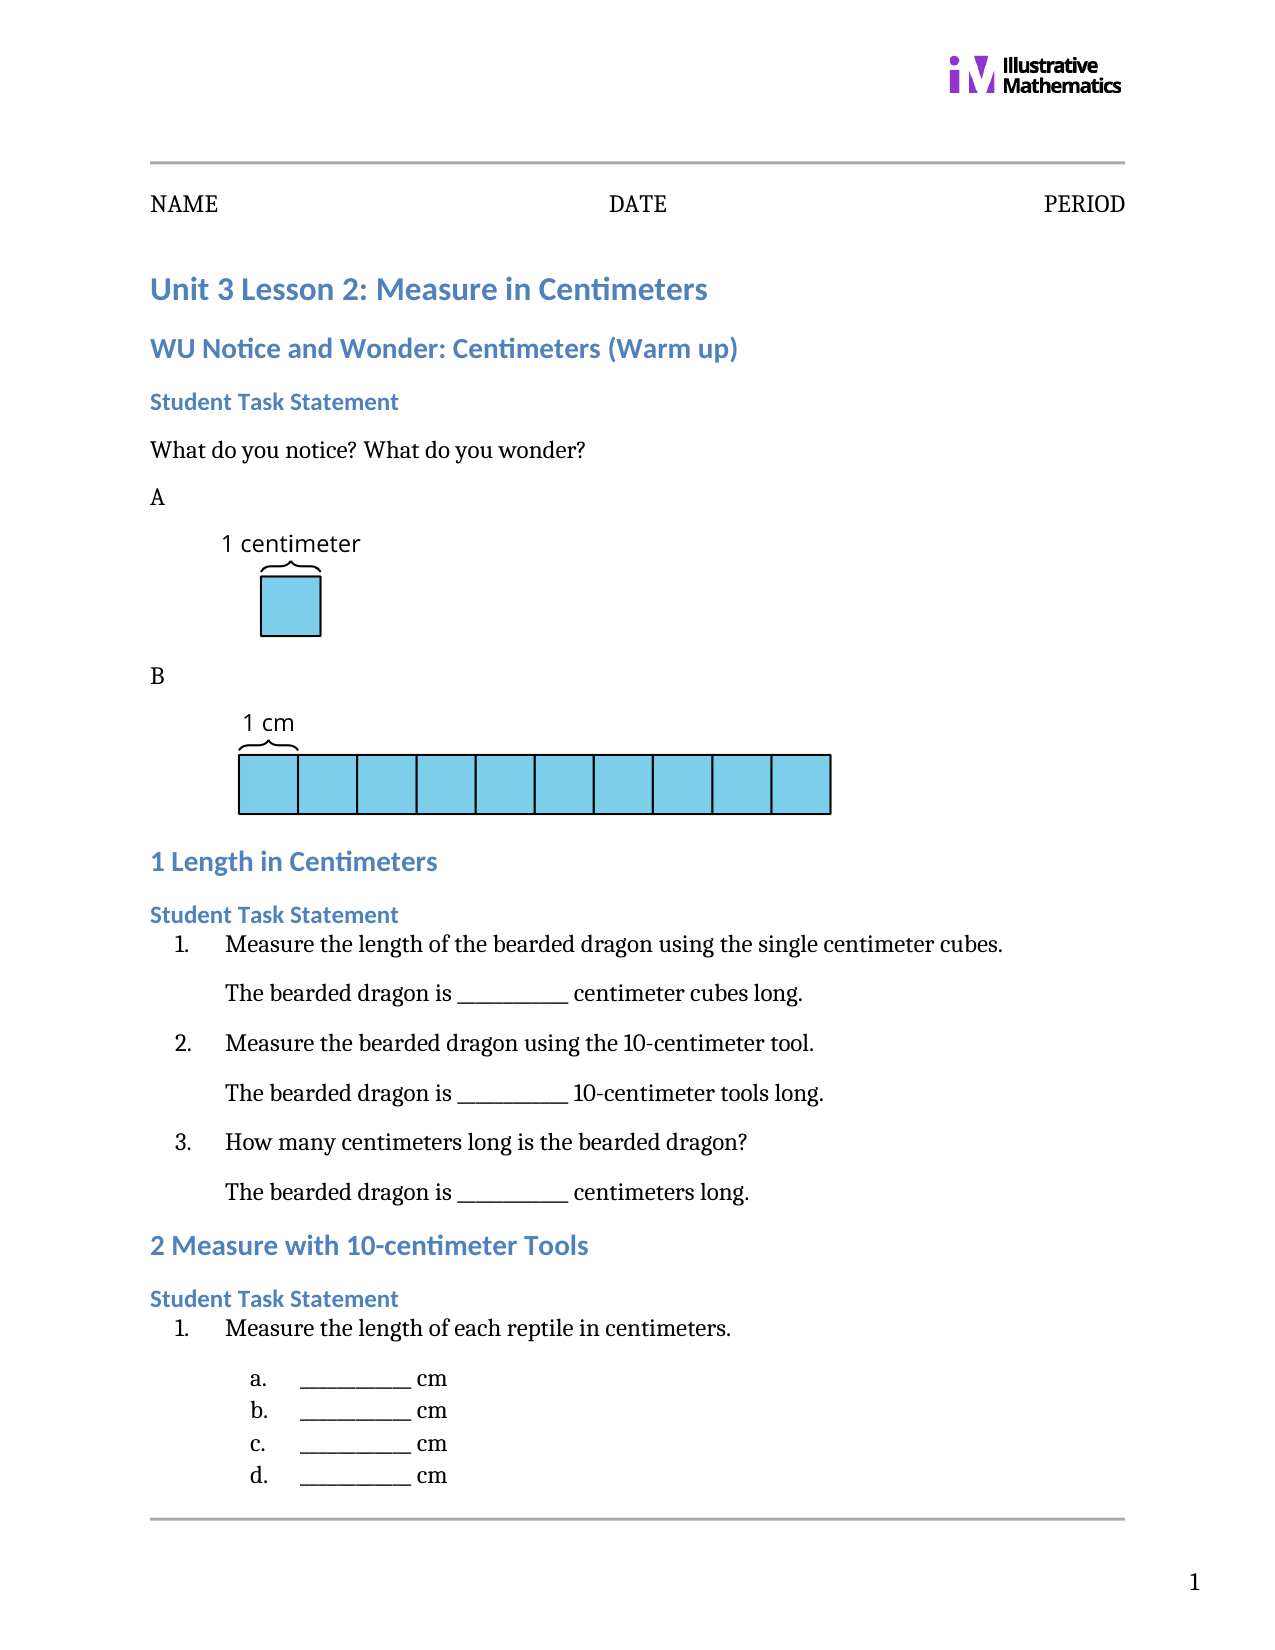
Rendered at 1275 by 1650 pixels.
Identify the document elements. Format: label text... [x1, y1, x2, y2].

subtitle WU Notice and Wonder: Centimeters (Warm up) [150, 330, 1125, 366]
subtitle Student Task Statement [150, 899, 1125, 930]
subtitle 1 Length in Centimeters [150, 843, 1125, 878]
list The bearded dragon is ____________ centimeters long. [175, 1178, 1125, 1206]
list Measure the length of the bearded dragon using the single centimeter cubes. [175, 930, 1125, 958]
text What do you notice? What do you wonder? [150, 436, 1125, 464]
list ____________ cm [250, 1364, 1125, 1392]
list ____________ cm [250, 1429, 1125, 1457]
text B [150, 662, 1125, 691]
picture [949, 55, 1121, 93]
subtitle Unit 3 Lesson 2: Measure in Centimeters [150, 268, 1125, 309]
list ____________ cm [250, 1396, 1125, 1425]
list How many centimeters long is the bearded dragon? [175, 1128, 1125, 1157]
list Measure the length of each reptile in centimeters. [175, 1314, 1125, 1343]
list ____________ cm [250, 1461, 1125, 1490]
picture [168, 530, 413, 644]
subtitle Student Task Statement [150, 386, 1125, 417]
list Measure the bearded dragon using the 10-centimeter tool. [175, 1029, 1125, 1058]
list The bearded dragon is ____________ centimeter cubes long. [175, 979, 1125, 1008]
subtitle 2 Measure with 10-centimeter Tools [150, 1227, 1125, 1263]
list The bearded dragon is ____________ 10-centimeter tools long. [175, 1078, 1125, 1107]
text A [150, 483, 1125, 512]
subtitle Student Task Statement [150, 1284, 1125, 1314]
picture [168, 709, 900, 822]
